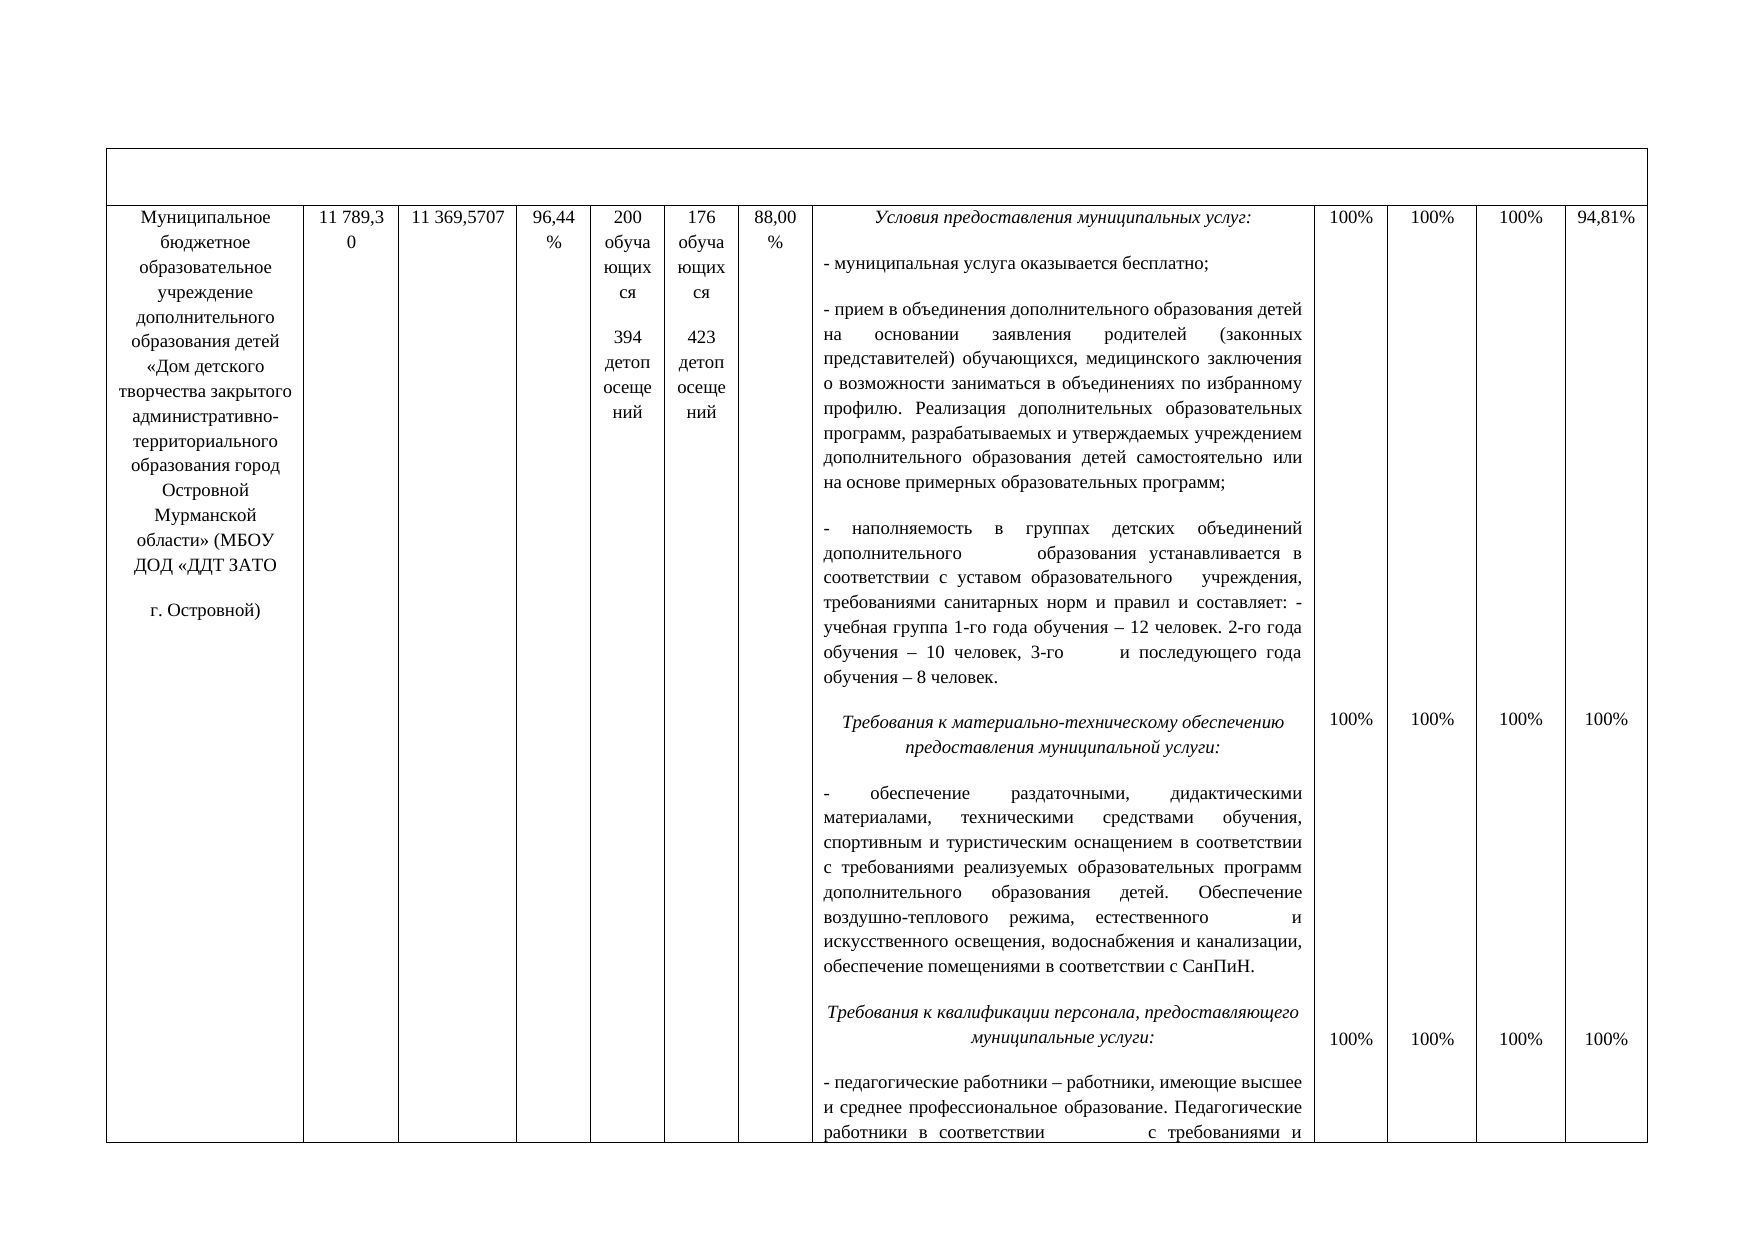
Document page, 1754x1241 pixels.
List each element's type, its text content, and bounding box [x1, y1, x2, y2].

table_cell 11 369,5707 [399, 206, 516, 1142]
table_cell 11 789,30 [304, 206, 398, 1142]
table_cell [1566, 206, 1647, 1142]
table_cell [665, 206, 738, 1142]
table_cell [591, 206, 664, 1142]
table_cell 96,44% [517, 206, 590, 1142]
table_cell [107, 149, 1647, 205]
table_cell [1315, 206, 1387, 1142]
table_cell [813, 206, 1314, 1142]
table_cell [1477, 206, 1565, 1142]
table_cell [1388, 206, 1476, 1142]
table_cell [107, 206, 303, 1142]
table_cell 88,00% [739, 206, 812, 1142]
